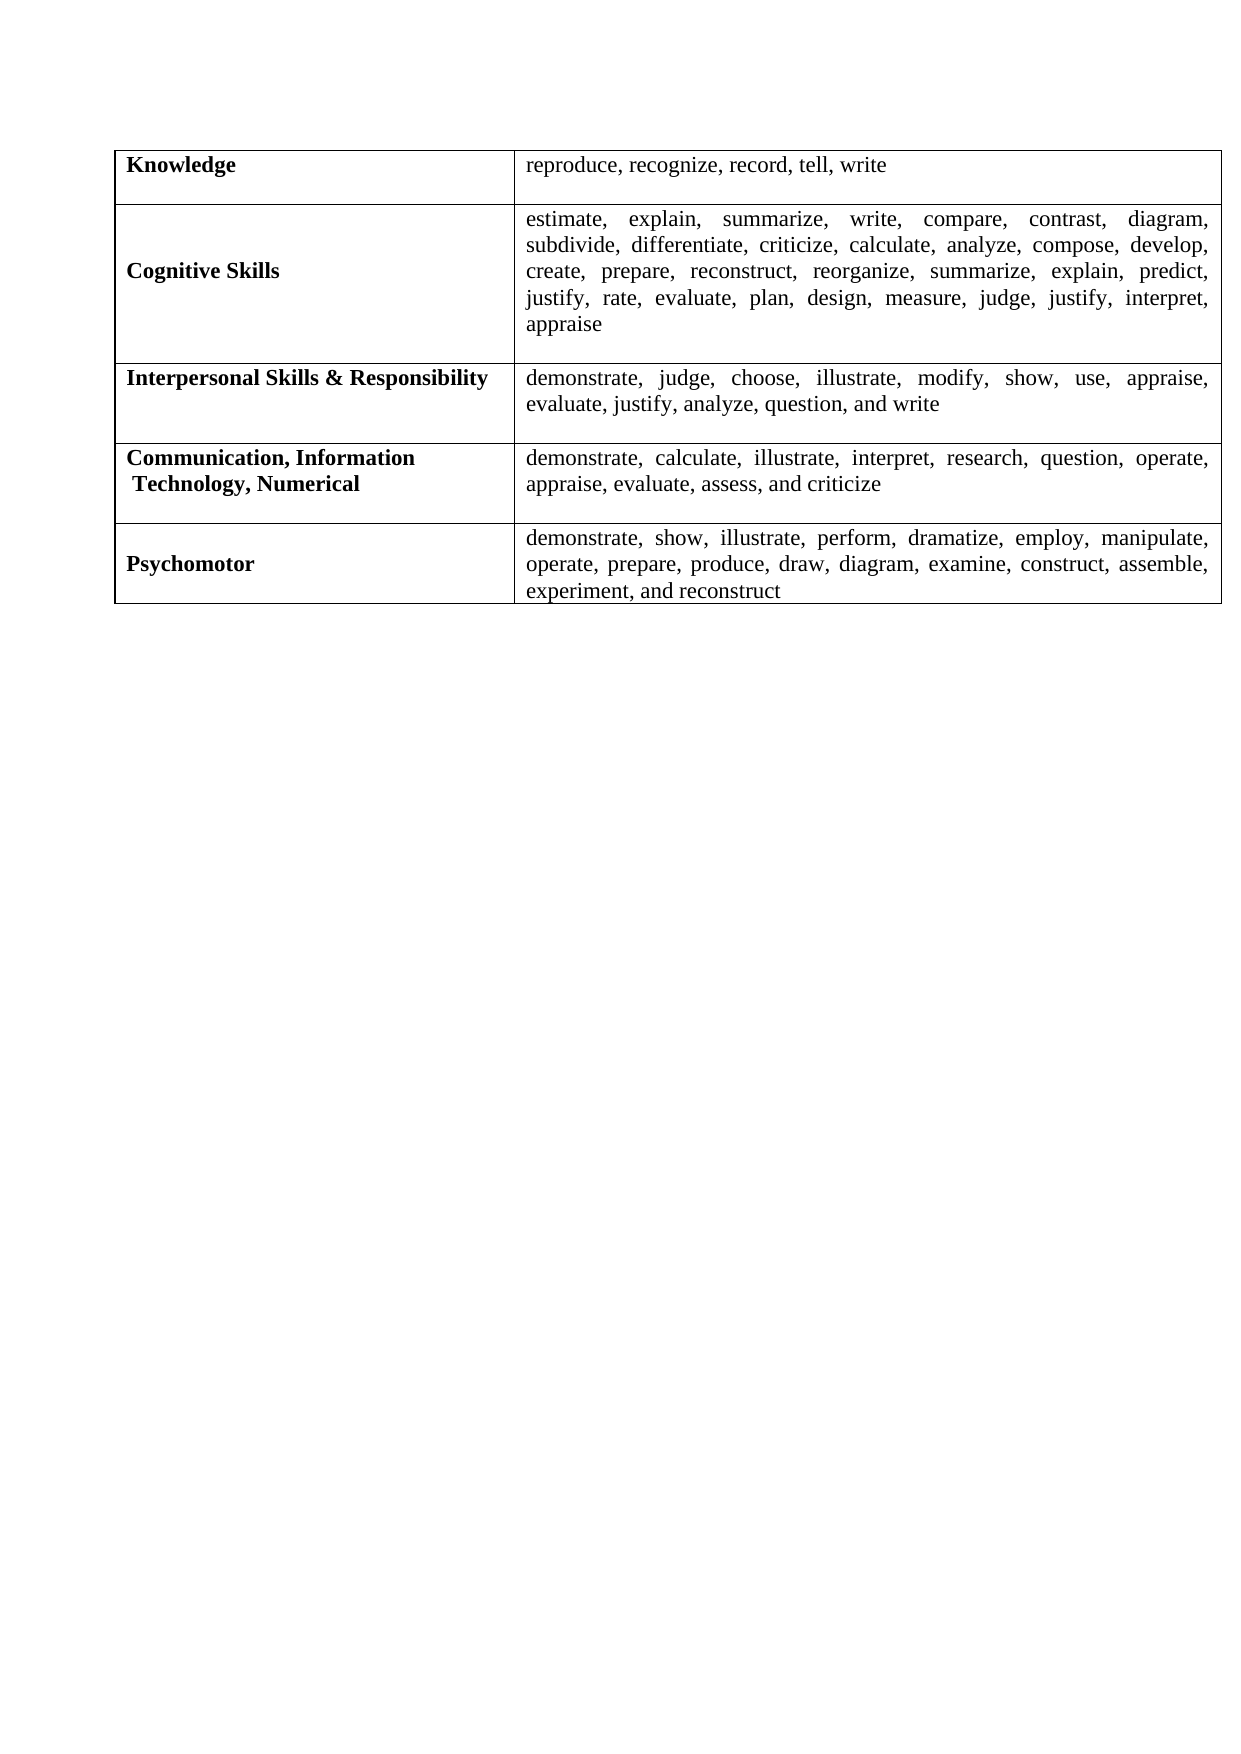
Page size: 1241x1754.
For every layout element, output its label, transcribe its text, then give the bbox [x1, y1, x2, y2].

table_cell demonstrate, show, illustrate, perform, dramatize, employ, manipulate, operate, prepare, produce, draw, diagram, examine, construct, assemble, experiment, and reconstruct [515, 524, 1221, 603]
table_cell estimate, explain, summarize, write, compare, contrast, diagram, subdivide, differentiate, criticize, calculate, analyze, compose, develop, create, prepare, reconstruct, reorganize, summarize, explain, predict, justify, rate, evaluate, plan, design, measure, judge, justify, interpret, appraise [515, 205, 1221, 363]
table_cell Interpersonal Skills & Responsibility [116, 364, 514, 443]
table_cell Psychomotor [116, 524, 514, 603]
table_cell Knowledge [116, 151, 514, 204]
table_cell demonstrate, judge, choose, illustrate, modify, show, use, appraise, evaluate, justify, analyze, question, and write [515, 364, 1221, 443]
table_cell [515, 151, 1221, 204]
table_cell Cognitive Skills [116, 205, 514, 363]
table_cell Communication, Information Technology, Numerical [116, 444, 514, 523]
table_cell demonstrate, calculate, illustrate, interpret, research, question, operate, appraise, evaluate, assess, and criticize [515, 444, 1221, 523]
